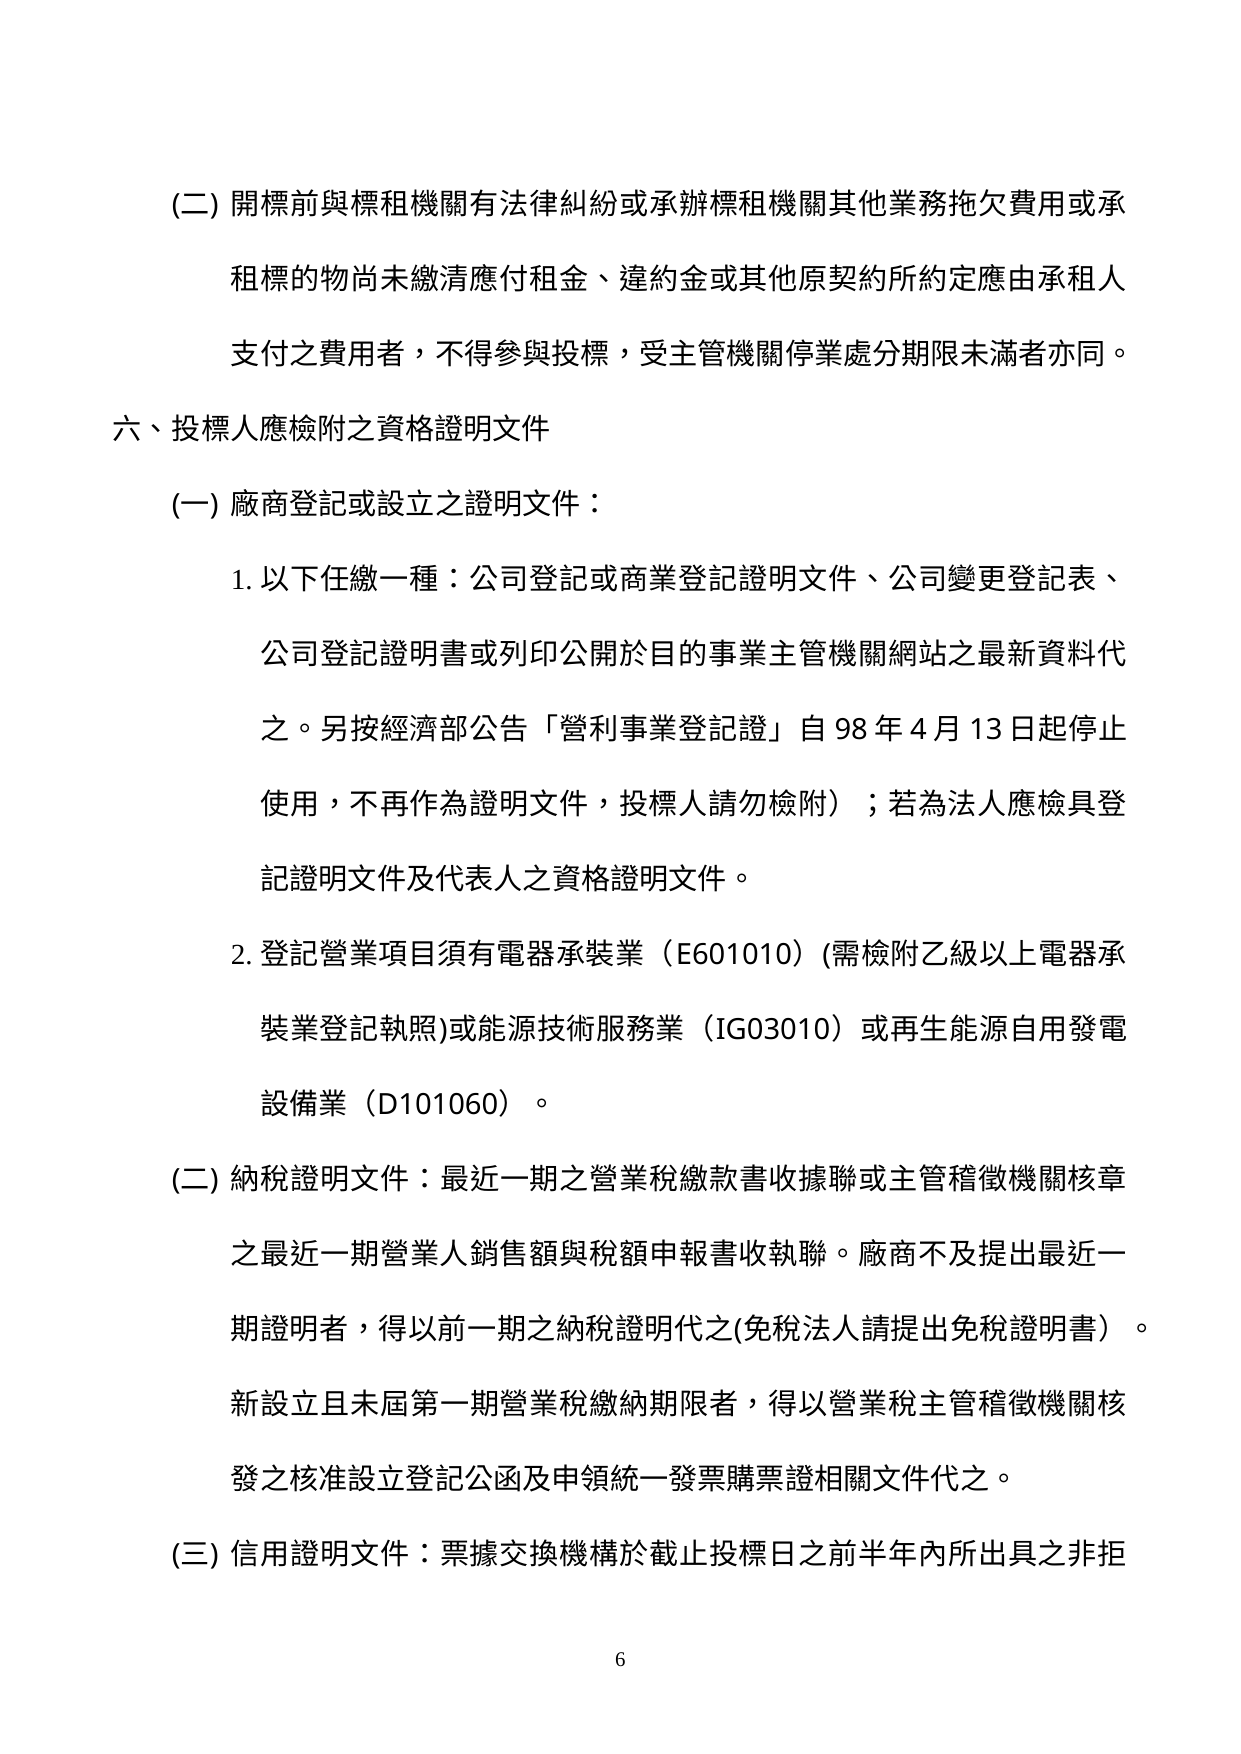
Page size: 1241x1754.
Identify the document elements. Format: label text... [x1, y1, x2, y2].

list 投標人應檢附之資格證明文件 [112, 389, 1128, 464]
list 登記營業項目須有電器承裝業（E601010）(需檢附乙級以上電器承裝業登記執照)或能源技術服務業（IG03010）或再生能源自用發電設備業（D101060）。 [231, 914, 1128, 1139]
list 開標前與標租機關有法律糾紛或承辦標租機關其他業務拖欠費用或承租標的物尚未繳清應付租金、違約金或其他原契約所約定應由承租人支付之費用者，不得參與投標，受主管機關停業處分期限未滿者亦同。 [172, 164, 1128, 389]
list 廠商登記或設立之證明文件： [172, 464, 1128, 539]
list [172, 1514, 1128, 1589]
list 以下任繳一種：公司登記或商業登記證明文件、公司變更登記表、公司登記證明書或列印公開於目的事業主管機關網站之最新資料代之。另按經濟部公告「營利事業登記證」自98年4月13日起停止使用，不再作為證明文件，投標人請勿檢附）；若為法人應檢具登記證明文件及代表人之資格證明文件。 [231, 539, 1128, 914]
list 納稅證明文件：最近一期之營業稅繳款書收據聯或主管稽徵機關核章之最近一期營業人銷售額與稅額申報書收執聯。廠商不及提出最近一期證明者，得以前一期之納稅證明代之(免稅法人請提出免稅證明書）。新設立且未屆第一期營業稅繳納期限者，得以營業稅主管稽徵機關核發之核准設立登記公函及申領統一發票購票證相關文件代之。 [172, 1139, 1128, 1514]
